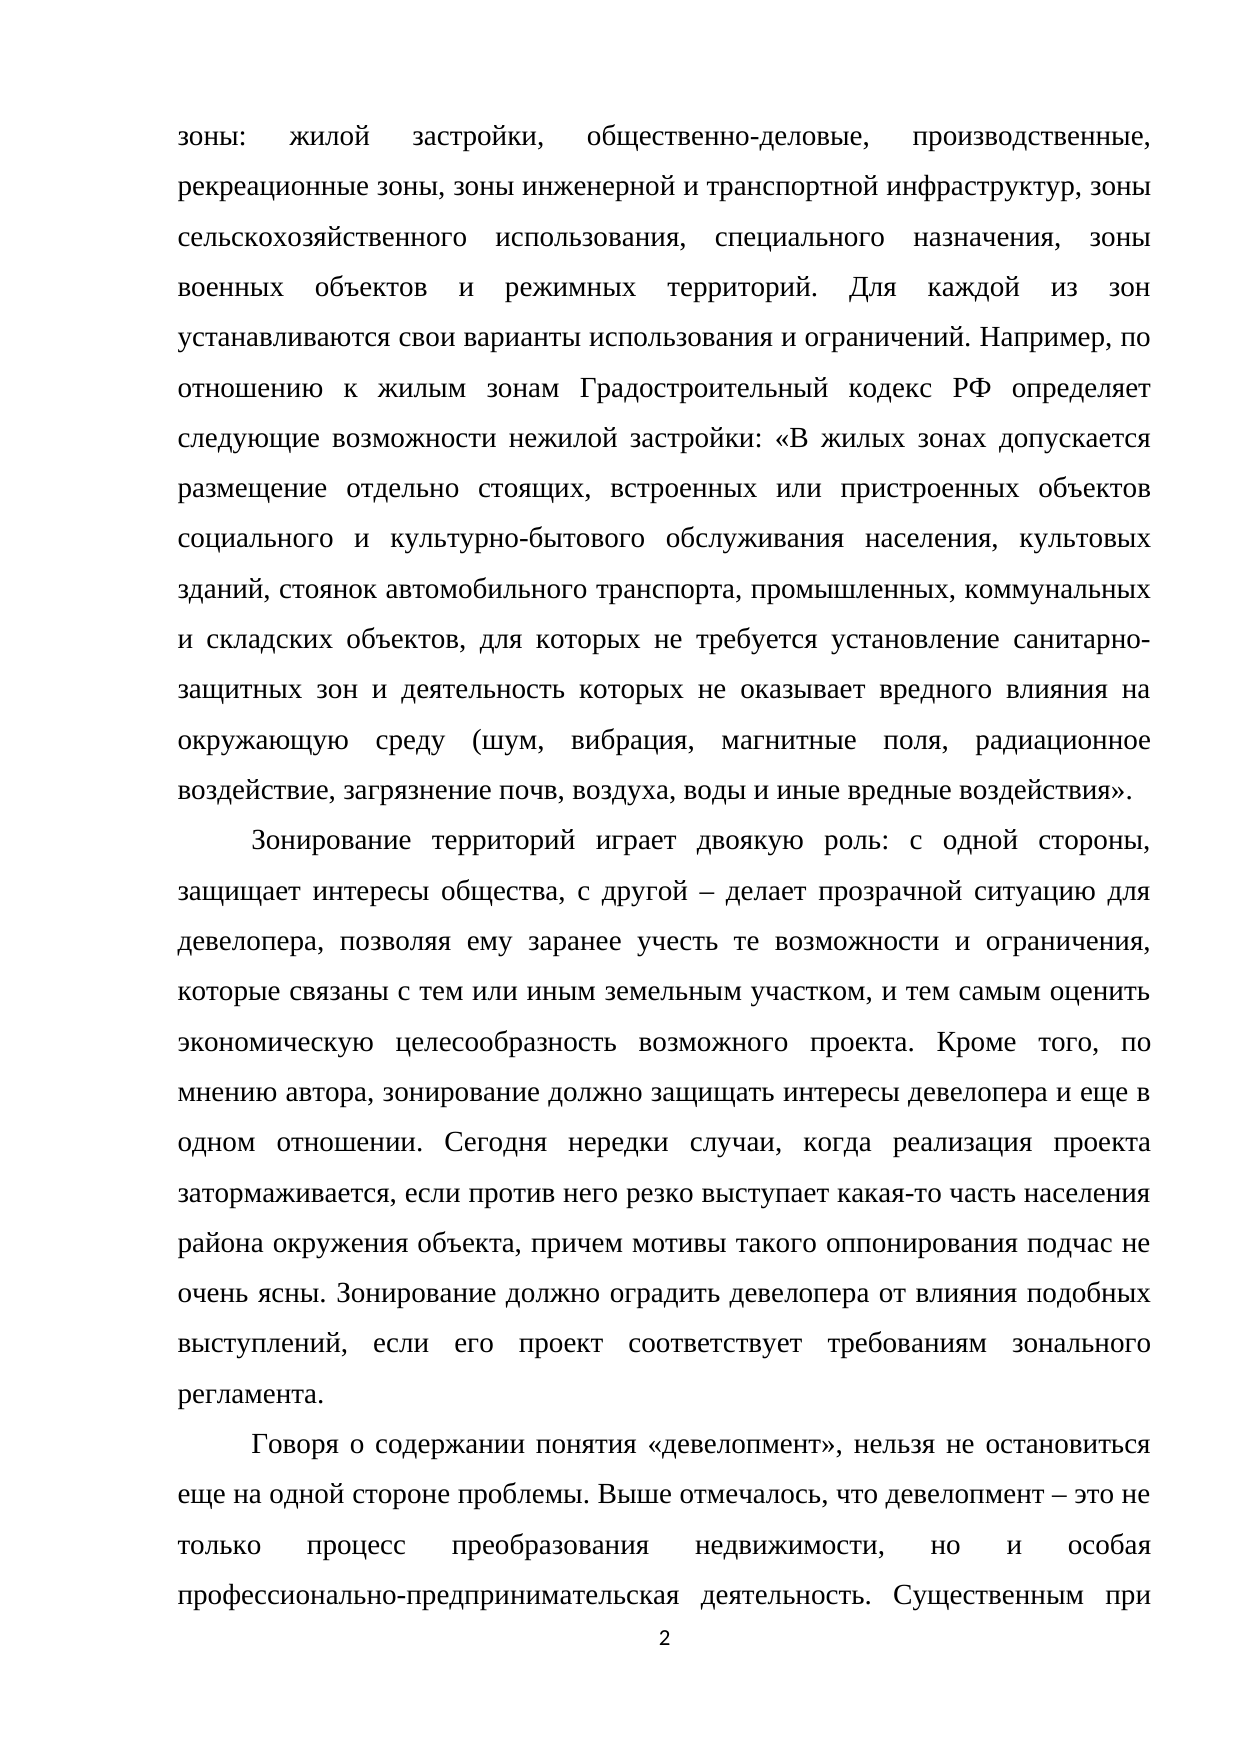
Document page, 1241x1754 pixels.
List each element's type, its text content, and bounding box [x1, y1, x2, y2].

text Зонирование территорий играет двоякую роль: с одной стороны, защищает интересы общества, с другой – делает прозрачной ситуацию для девелопера, позволяя ему заранее учесть те возможности и ограничения, которые связаны с тем или иным земельным участком, и тем самым оценить экономическую целесообразность возможного проекта. Кроме того, по мнению автора, зонирование должно защищать интересы девелопера и еще в одном отношении. Сегодня нередки случаи, когда реализация проекта затормаживается, если против него резко выступает какая-то часть населения района окружения объекта, причем мотивы такого оппонирования подчас не очень ясны. Зонирование должно оградить девелопера от влияния подобных выступлений, если его проект соответствует требованиям зонального регламента. [177, 822, 1152, 1409]
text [177, 118, 1152, 806]
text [177, 1426, 1152, 1611]
